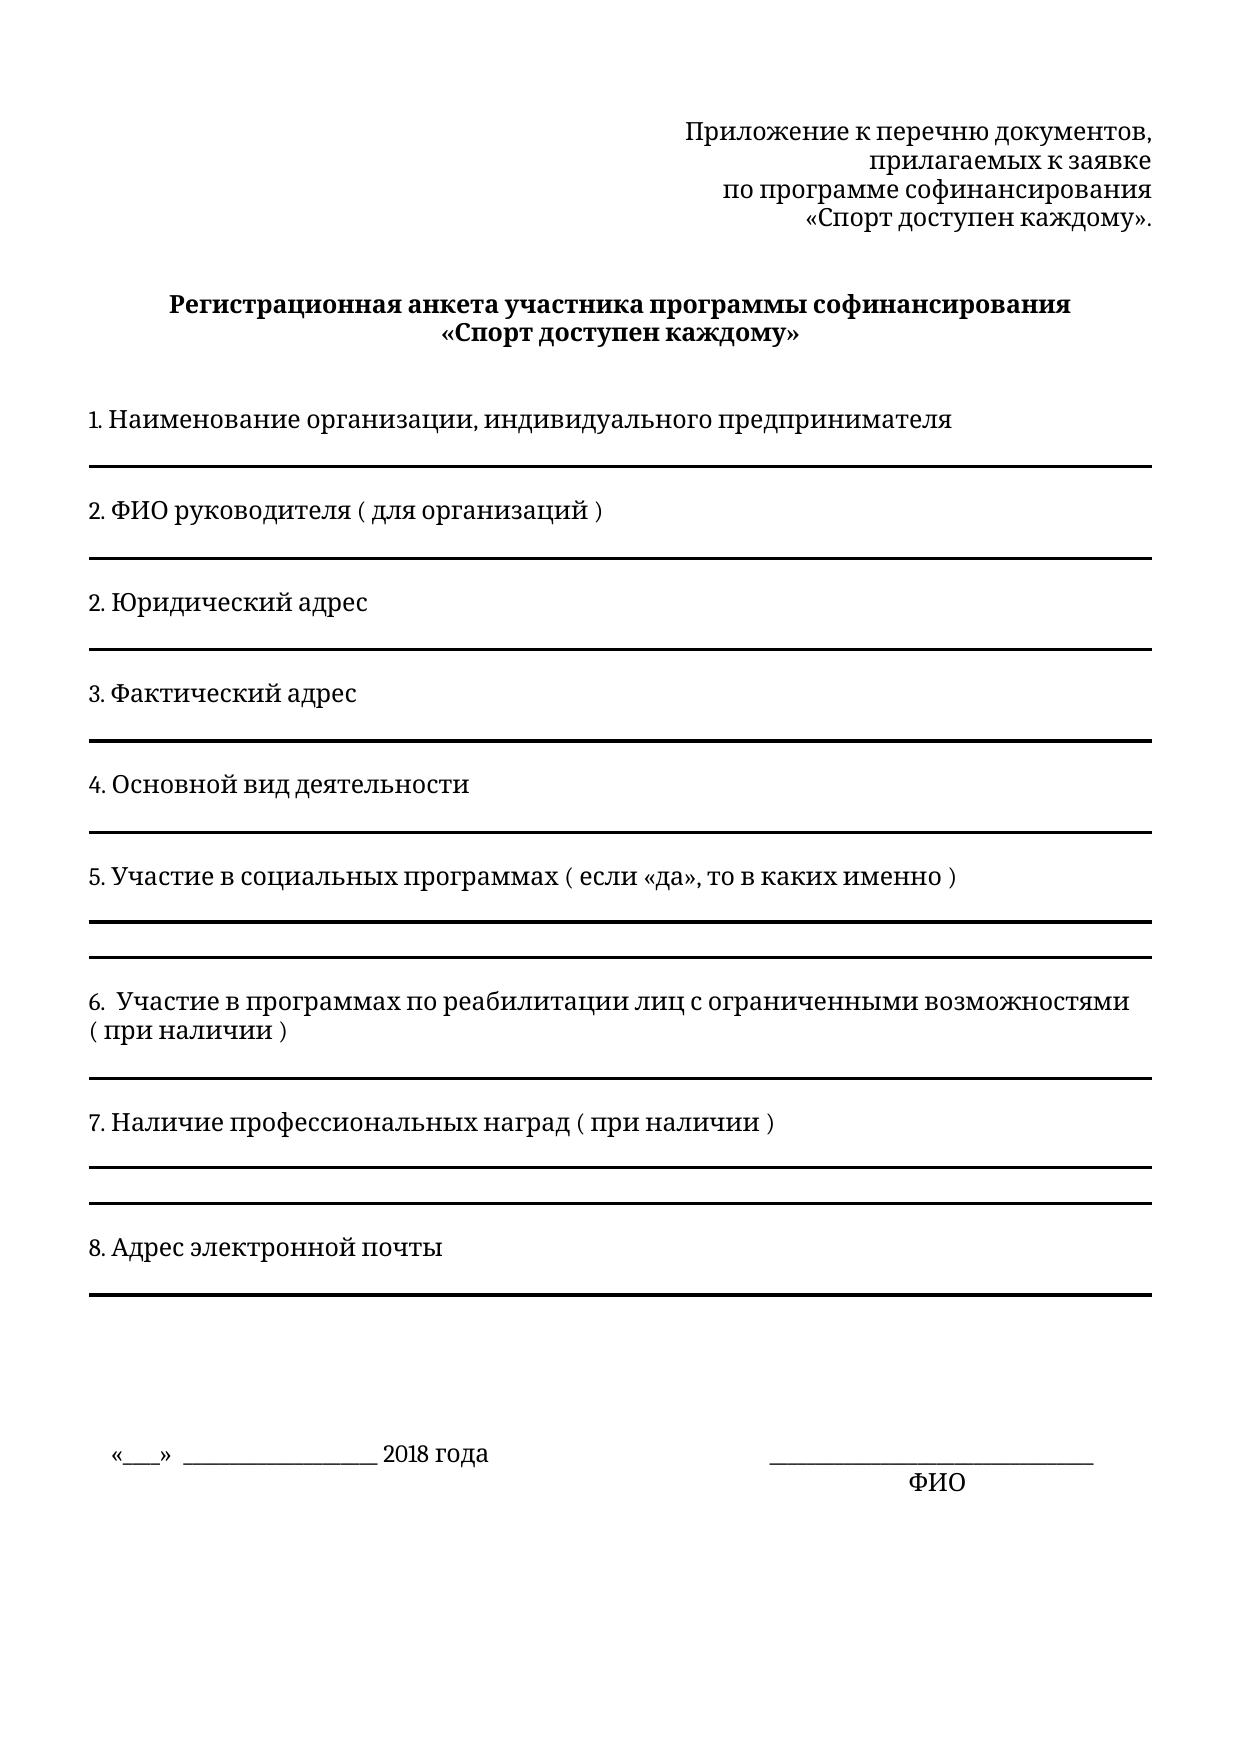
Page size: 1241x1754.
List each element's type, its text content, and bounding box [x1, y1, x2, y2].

text 2. Юридический адрес [88, 588, 1152, 617]
text Приложение к перечню документов, [177, 118, 1152, 147]
text по программе софинансирования [177, 176, 1152, 204]
text «Спорт доступен каждому». [177, 204, 1152, 233]
text «____» _____________________ 2018 года ___________________________________ [88, 1440, 1152, 1469]
text 4. Основной вид деятельности [88, 771, 1152, 800]
text Регистрационная анкета участника программы софинансирования [88, 291, 1152, 319]
text 8. Адрес электронной почты [88, 1234, 1152, 1263]
text 3. Фактический адрес [88, 680, 1152, 709]
text 6. Участие в программах по реабилитации лиц с ограниченными возможностями [88, 988, 1152, 1017]
text «Спорт доступен каждому» [88, 319, 1152, 348]
text 5. Участие в социальных программах ( если «да», то в каких именно ) [88, 863, 1152, 892]
text 1. Наименование организации, индивидуального предпринимателя [88, 406, 1152, 434]
text ( при наличии ) [88, 1017, 1152, 1046]
text прилагаемых к заявке [177, 147, 1152, 176]
text 7. Наличие профессиональных наград ( при наличии ) [88, 1108, 1152, 1137]
text 2. ФИО руководителя ( для организаций ) [88, 497, 1152, 526]
text ФИО [88, 1469, 1152, 1498]
